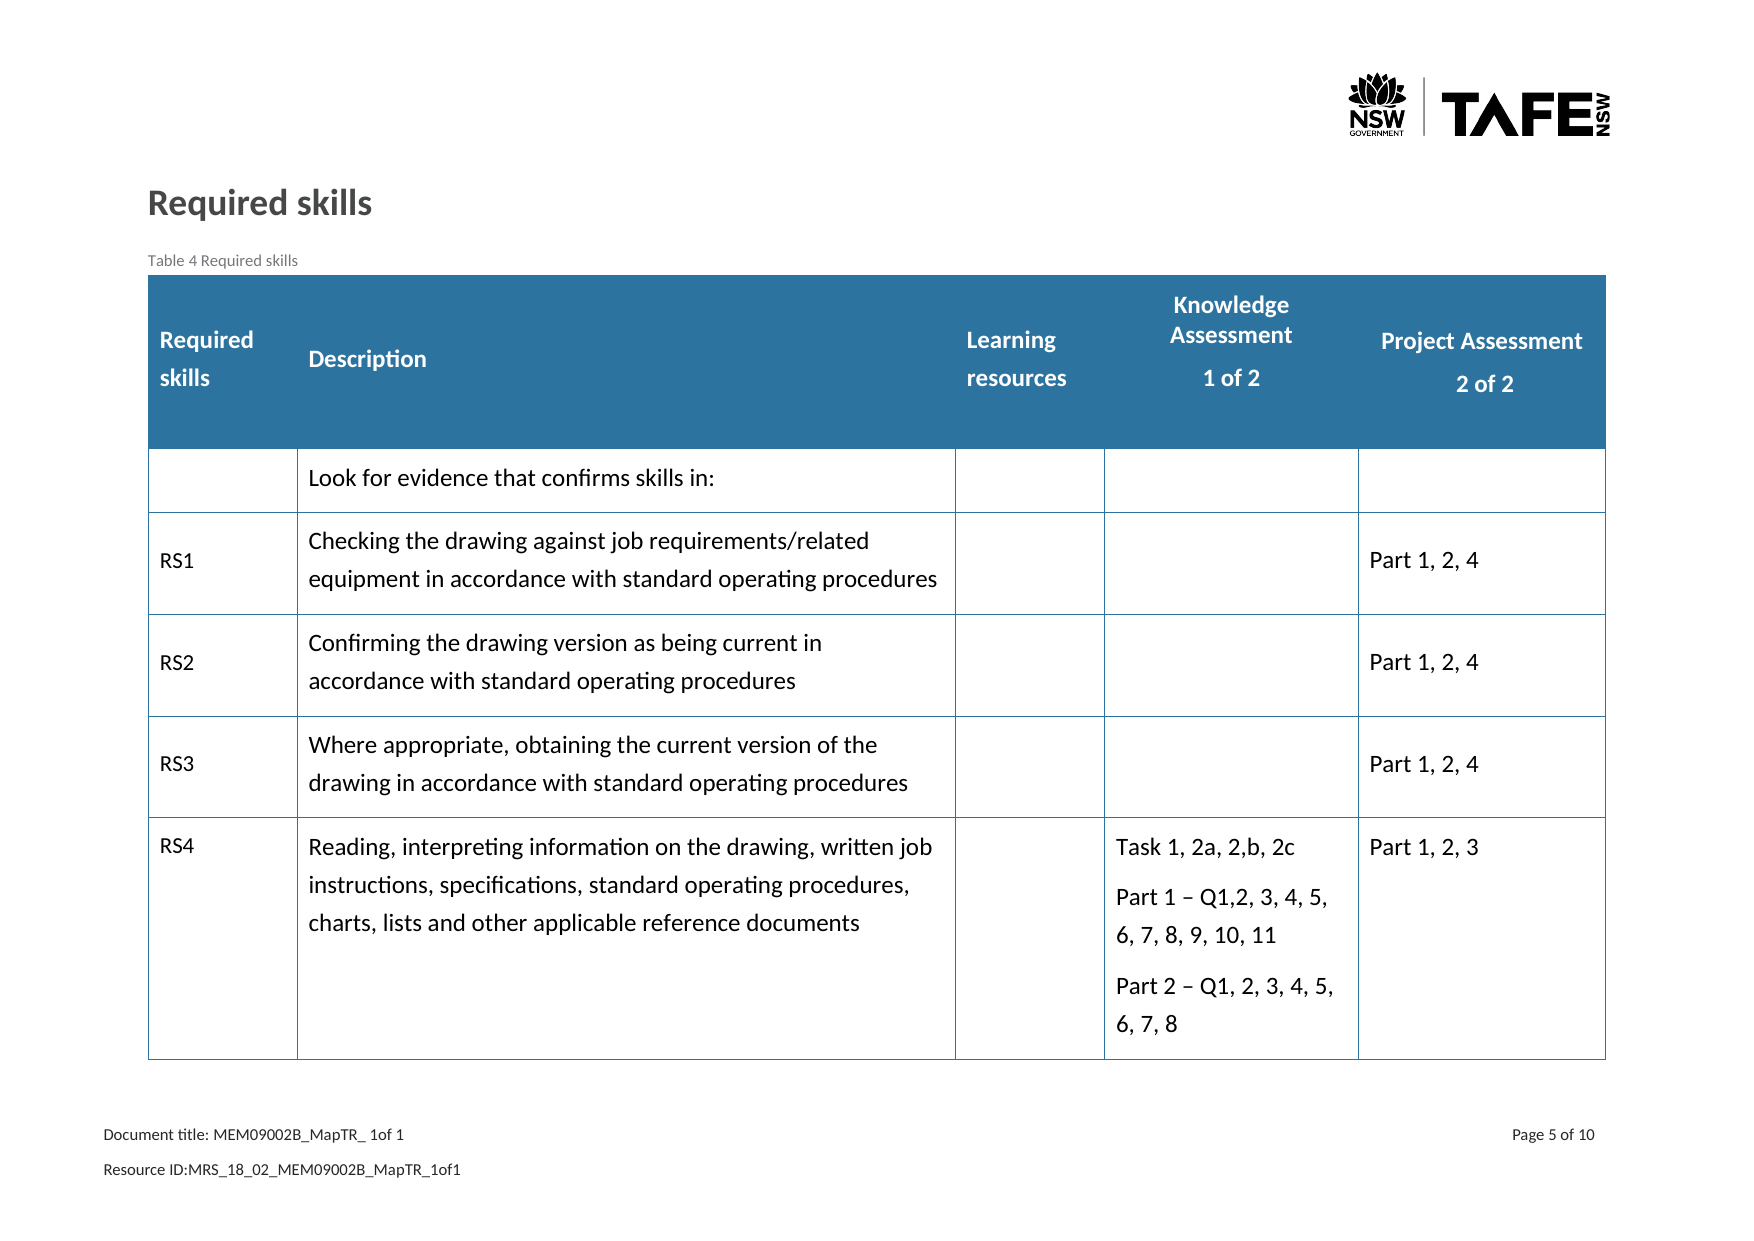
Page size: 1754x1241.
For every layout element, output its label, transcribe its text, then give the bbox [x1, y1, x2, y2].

table_header Knowledge Assessment 1 of 2 [1105, 276, 1358, 448]
table_cell [1359, 449, 1605, 512]
subtitle Required skills [148, 179, 1606, 225]
table_cell Checking the drawing against job requirements/related equipment in accordance with standard operating procedures [298, 513, 955, 614]
table_cell [956, 717, 1104, 817]
table_cell [1105, 513, 1358, 614]
table_header Project Assessment 2 of 2 [1359, 276, 1605, 448]
table_cell Task 1, 2a, 2,b, 2c Part 1 – Q1,2, 3, 4, 5, 6, 7, 8, 9, 10, 11 Part 2 – Q1, 2, 3, 4, 5, 6, 7, 8 Part 3 – Q1,, 2, 3, 4, 5, 6, [1105, 818, 1358, 1058]
table_cell [956, 513, 1104, 614]
table_cell [1105, 717, 1358, 817]
table_cell Part 1, 2, 4 [1359, 615, 1605, 716]
table_cell RS3 [149, 717, 297, 817]
table_cell Look for evidence that confirms skills in: [298, 449, 955, 512]
table_cell Part 1, 2, 4 [1359, 513, 1605, 614]
text Table 4 Required skills [148, 250, 1606, 270]
table_cell Part 1, 2, 4 [1359, 717, 1605, 817]
table_cell Part 1, 2, 3 [1359, 818, 1605, 1058]
table_cell RS2 [149, 615, 297, 716]
table_header Learning resources [956, 276, 1104, 448]
table_cell [149, 449, 297, 512]
table_cell [1105, 449, 1358, 512]
table_header Description [298, 276, 955, 448]
picture [1348, 71, 1610, 137]
table_cell [956, 818, 1104, 1058]
table_cell RS4 [149, 818, 297, 1058]
table_header Required skills [149, 276, 297, 448]
table_cell [956, 615, 1104, 716]
table_cell [1105, 615, 1358, 716]
table_cell [956, 449, 1104, 512]
table_cell Where appropriate, obtaining the current version of the drawing in accordance with standard operating procedures [298, 717, 955, 817]
table_cell RS1 [149, 513, 297, 614]
table_cell Confirming the drawing version as being current in accordance with standard operating procedures [298, 615, 955, 716]
